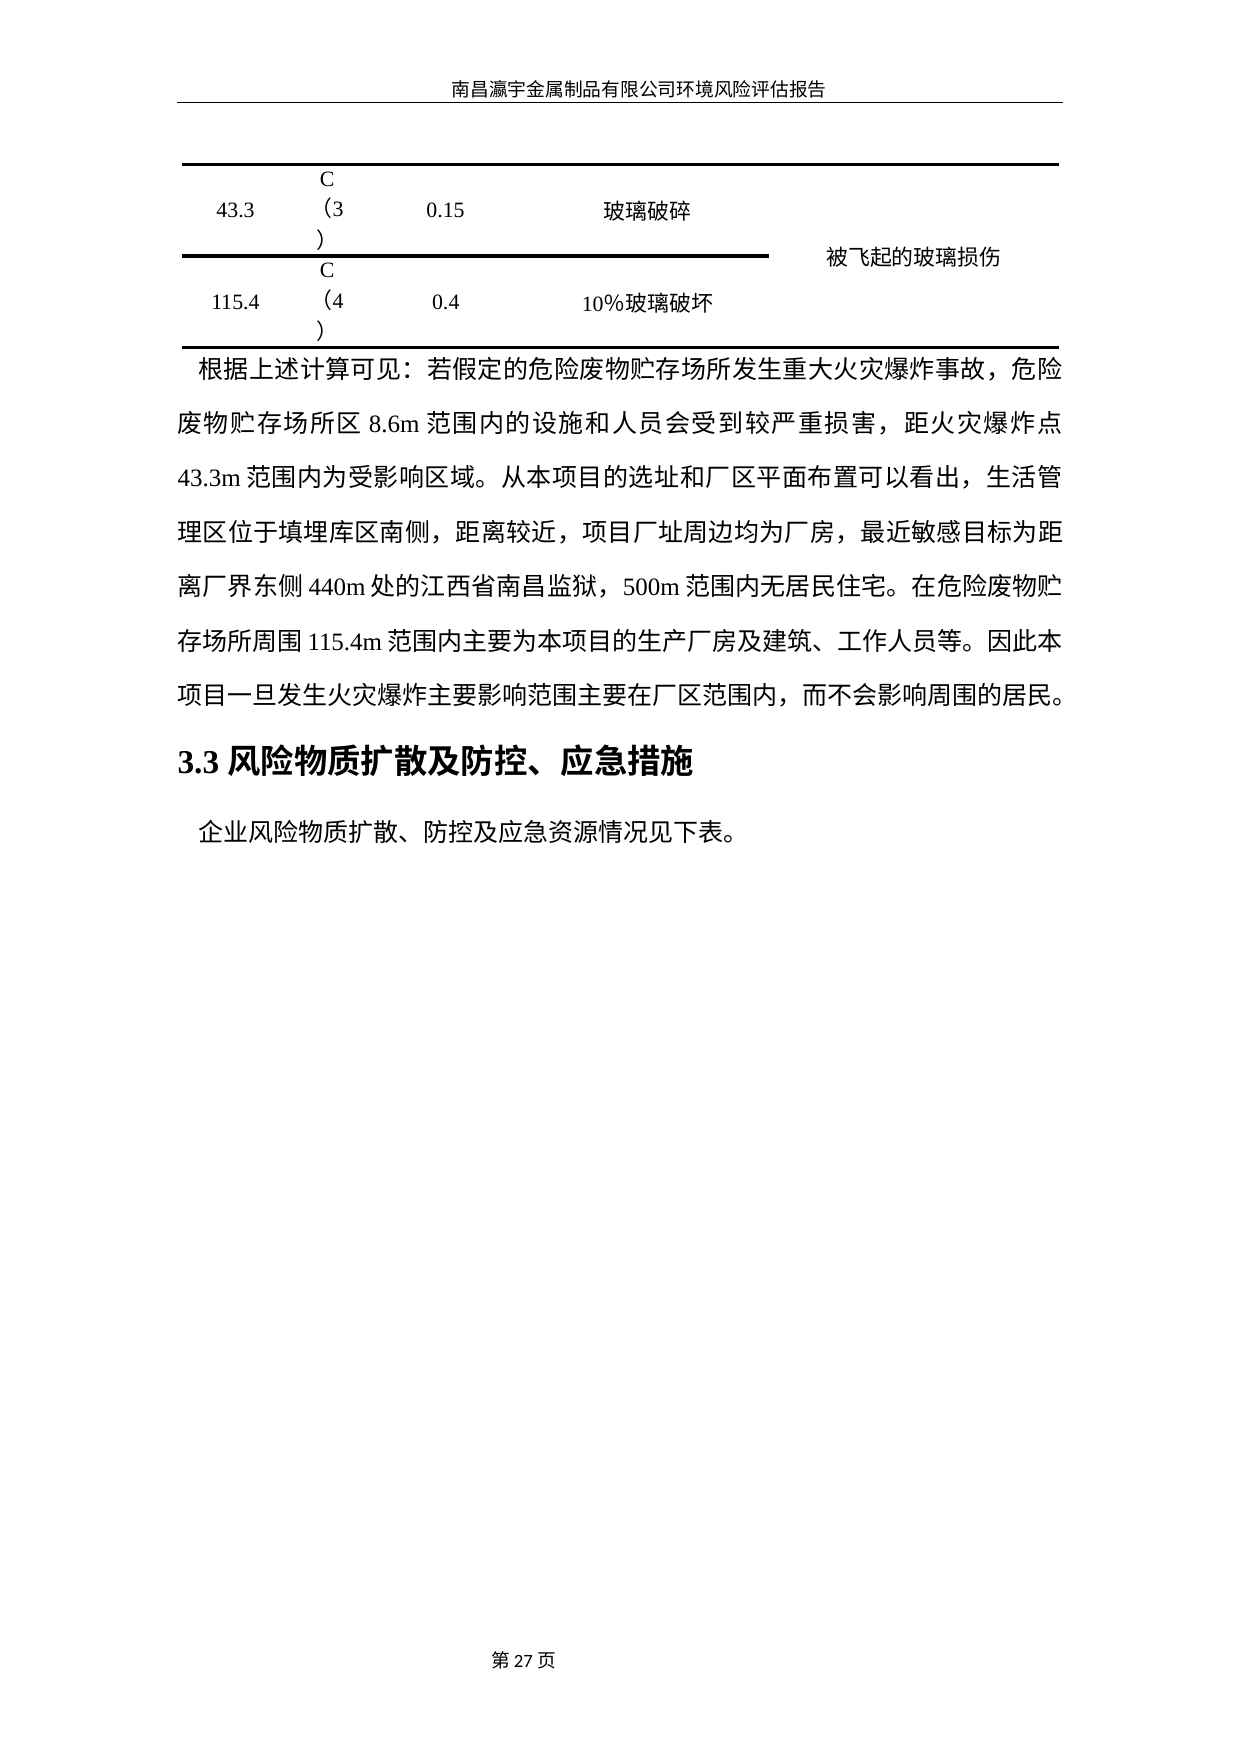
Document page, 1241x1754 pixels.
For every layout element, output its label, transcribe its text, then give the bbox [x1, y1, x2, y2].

table_cell 0.15 [365, 166, 526, 254]
table_cell 10％玻璃破坏 [526, 258, 768, 346]
table_cell C（4） [289, 258, 365, 346]
table_cell 43.3 [182, 166, 289, 254]
table_cell C（3） [289, 166, 365, 254]
table_cell 被飞起的玻璃损伤 [769, 166, 1058, 346]
text 企业风险物质扩散、防控及应急资源情况见下表。 [177, 812, 1063, 849]
table_cell 玻璃破碎 [526, 166, 768, 254]
table_cell 0.4 [365, 258, 526, 346]
table_cell 115.4 [182, 258, 289, 346]
text 根据上述计算可见：若假定的危险废物贮存场所发生重大火灾爆炸事故，危险废物贮存场所区8.6m范围内的设施和人员会受到较严重损害，距火灾爆炸点43.3m范围内为受影响区域。从本项目的选址和厂区平面布置可以看出，生活管理区位于填埋库区南侧，距离较近，项目厂址周边均为厂房，最近敏感目标为距离厂界东侧440m处的江西省南昌监狱，500m范围内无居民住宅。在危险废物贮存场所周围115.4m范围内主要为本项目的生产厂房及建筑、工作人员等。因此本项目一旦发生火灾爆炸主要影响范围主要在厂区范围内，而不会影响周围的居民。 [177, 349, 1063, 712]
subtitle 3.3 风险物质扩散及防控、应急措施 [177, 735, 1063, 783]
